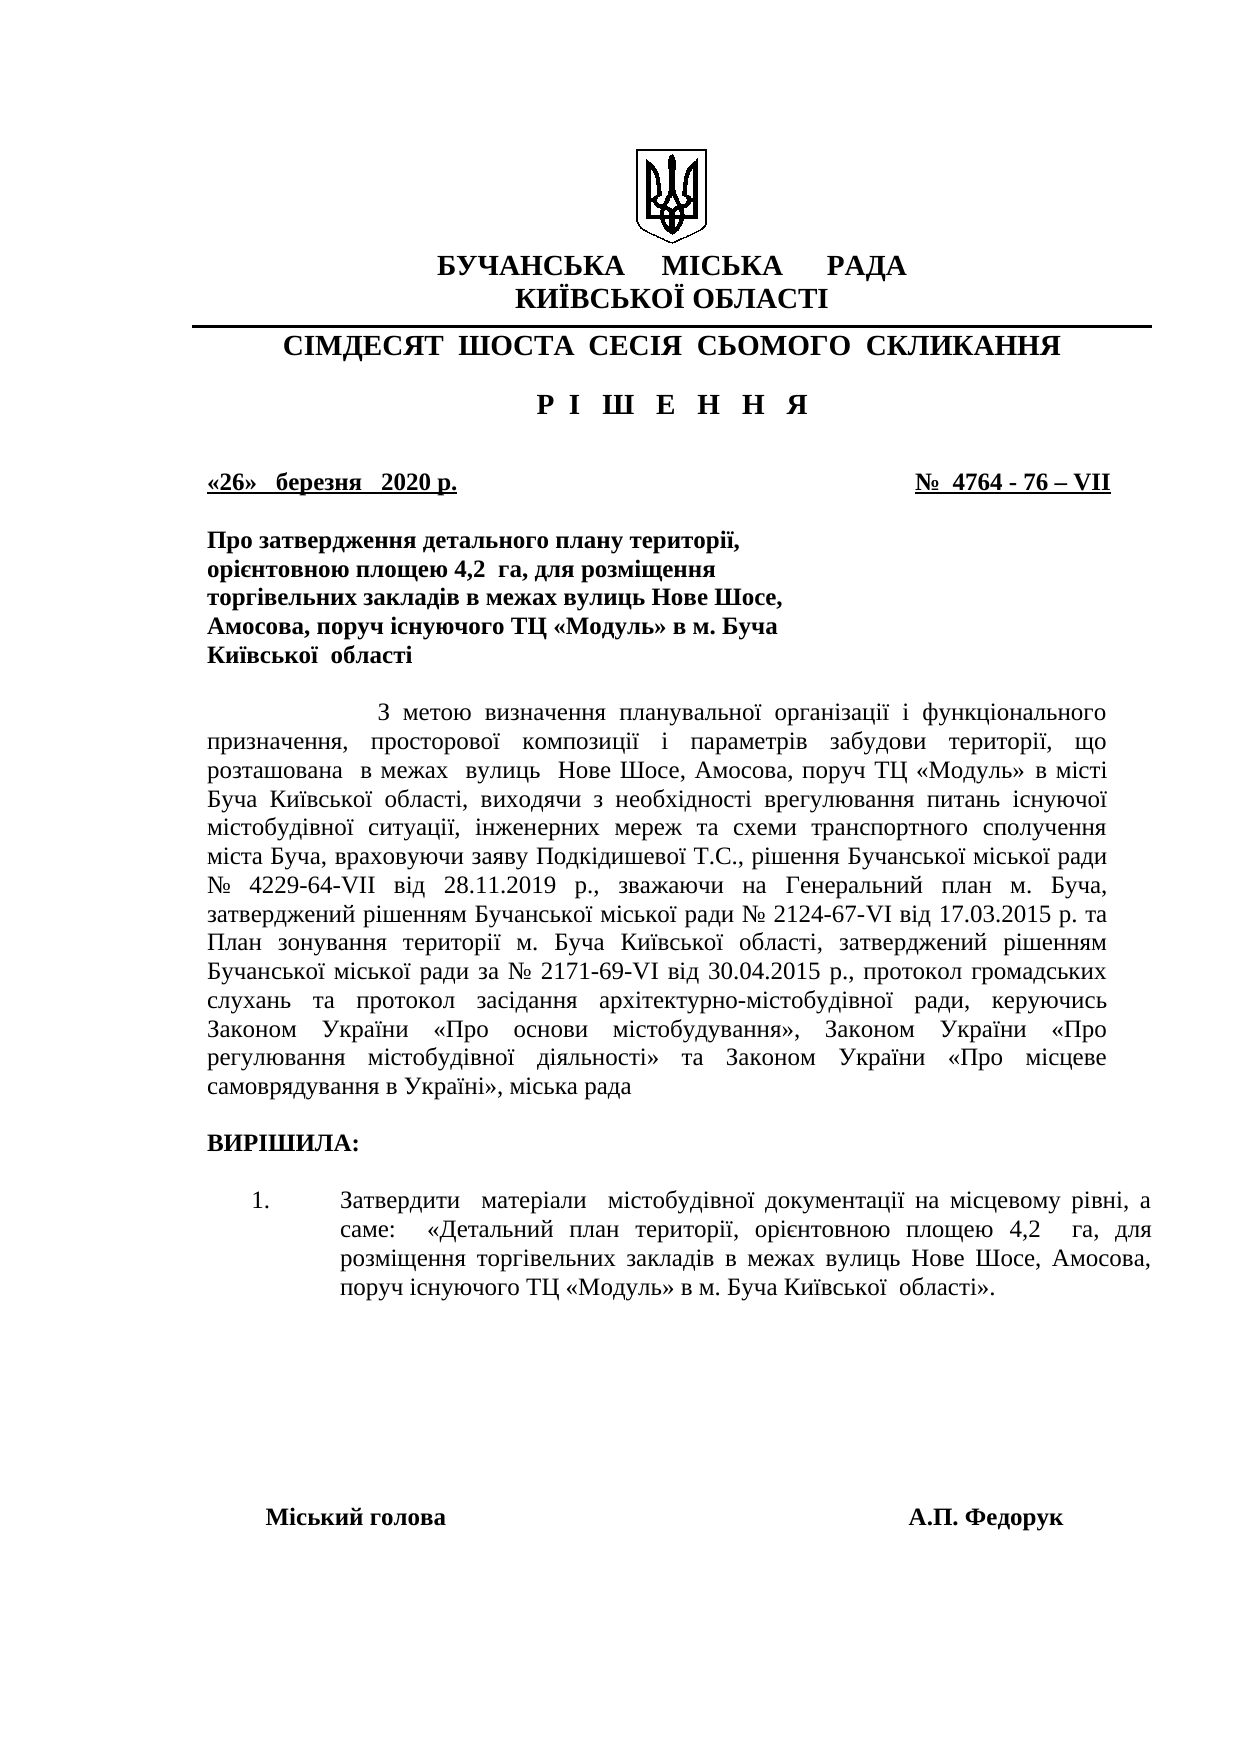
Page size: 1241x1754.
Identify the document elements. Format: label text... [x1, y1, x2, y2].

list Київської області [207, 640, 1152, 669]
list Про затвердження детального плану території, [207, 525, 1152, 554]
text СІМДЕСЯТ ШОСТА СЕСІЯ СЬОМОГО СКЛИКАННЯ [192, 328, 1152, 362]
subtitle Міський голова А.П. Федорук [177, 1502, 1152, 1530]
text ВИРІШИЛА: [207, 1128, 1152, 1157]
list 1. Затвердити матеріали містобудівної документації на місцевому рівні, а саме: «Детальний план території, орієнтовною площею 4,2 га, для розміщення торгівельних закладів в межах вулиць Нове Шосе, Амосова, поруч існуючого ТЦ «Модуль» в м. Буча Київської області». [251, 1185, 1152, 1300]
subtitle КИЇВСЬКОЇ ОБЛАСТІ [192, 281, 1152, 325]
list Амосова, поруч існуючого ТЦ «Модуль» в м. Буча [207, 611, 1152, 640]
subtitle Р І Ш Е Н Н Я [192, 387, 1152, 421]
list «26» березня 2020 р. № 4764 - 76 – VІІ [207, 467, 1152, 496]
list орієнтовною площею 4,2 га, для розміщення [207, 554, 1152, 582]
list торгівельних закладів в межах вулиць Нове Шосе, [207, 582, 1152, 611]
text БУЧАНСЬКА МІСЬКА РАДА [192, 248, 1152, 281]
list З метою визначення планувальної організації і функціонального призначення, просторової композиції і параметрів забудови території, що розташована в межах вулиць Нове Шосе, Амосова, поруч ТЦ «Модуль» в місті Буча Київської області, виходячи з необхідності врегулювання питань існуючої містобудівної ситуації, інженерних мереж та схеми транспортного сполучення міста Буча, враховуючи заяву Подкідишевої Т.С., рішення Бучанської міської ради № 4229-64-VІІ від 28.11.2019 р., зважаючи на Генеральний план м. Буча, затверджений рішенням Бучанської міської ради № 2124-67-VІ від 17.03.2015 р. та План зонування території м. Буча Київської області, затверджений рішенням Бучанської міської ради за № 2171-69-VІ від 30.04.2015 р., протокол громадських слухань та протокол засідання архітектурно-містобудівної ради, керуючись Законом України «Про основи містобудування», Законом України «Про регулювання містобудівної діяльності» та Законом України «Про місцеве самоврядування в Україні», міська рада [207, 697, 1107, 1100]
